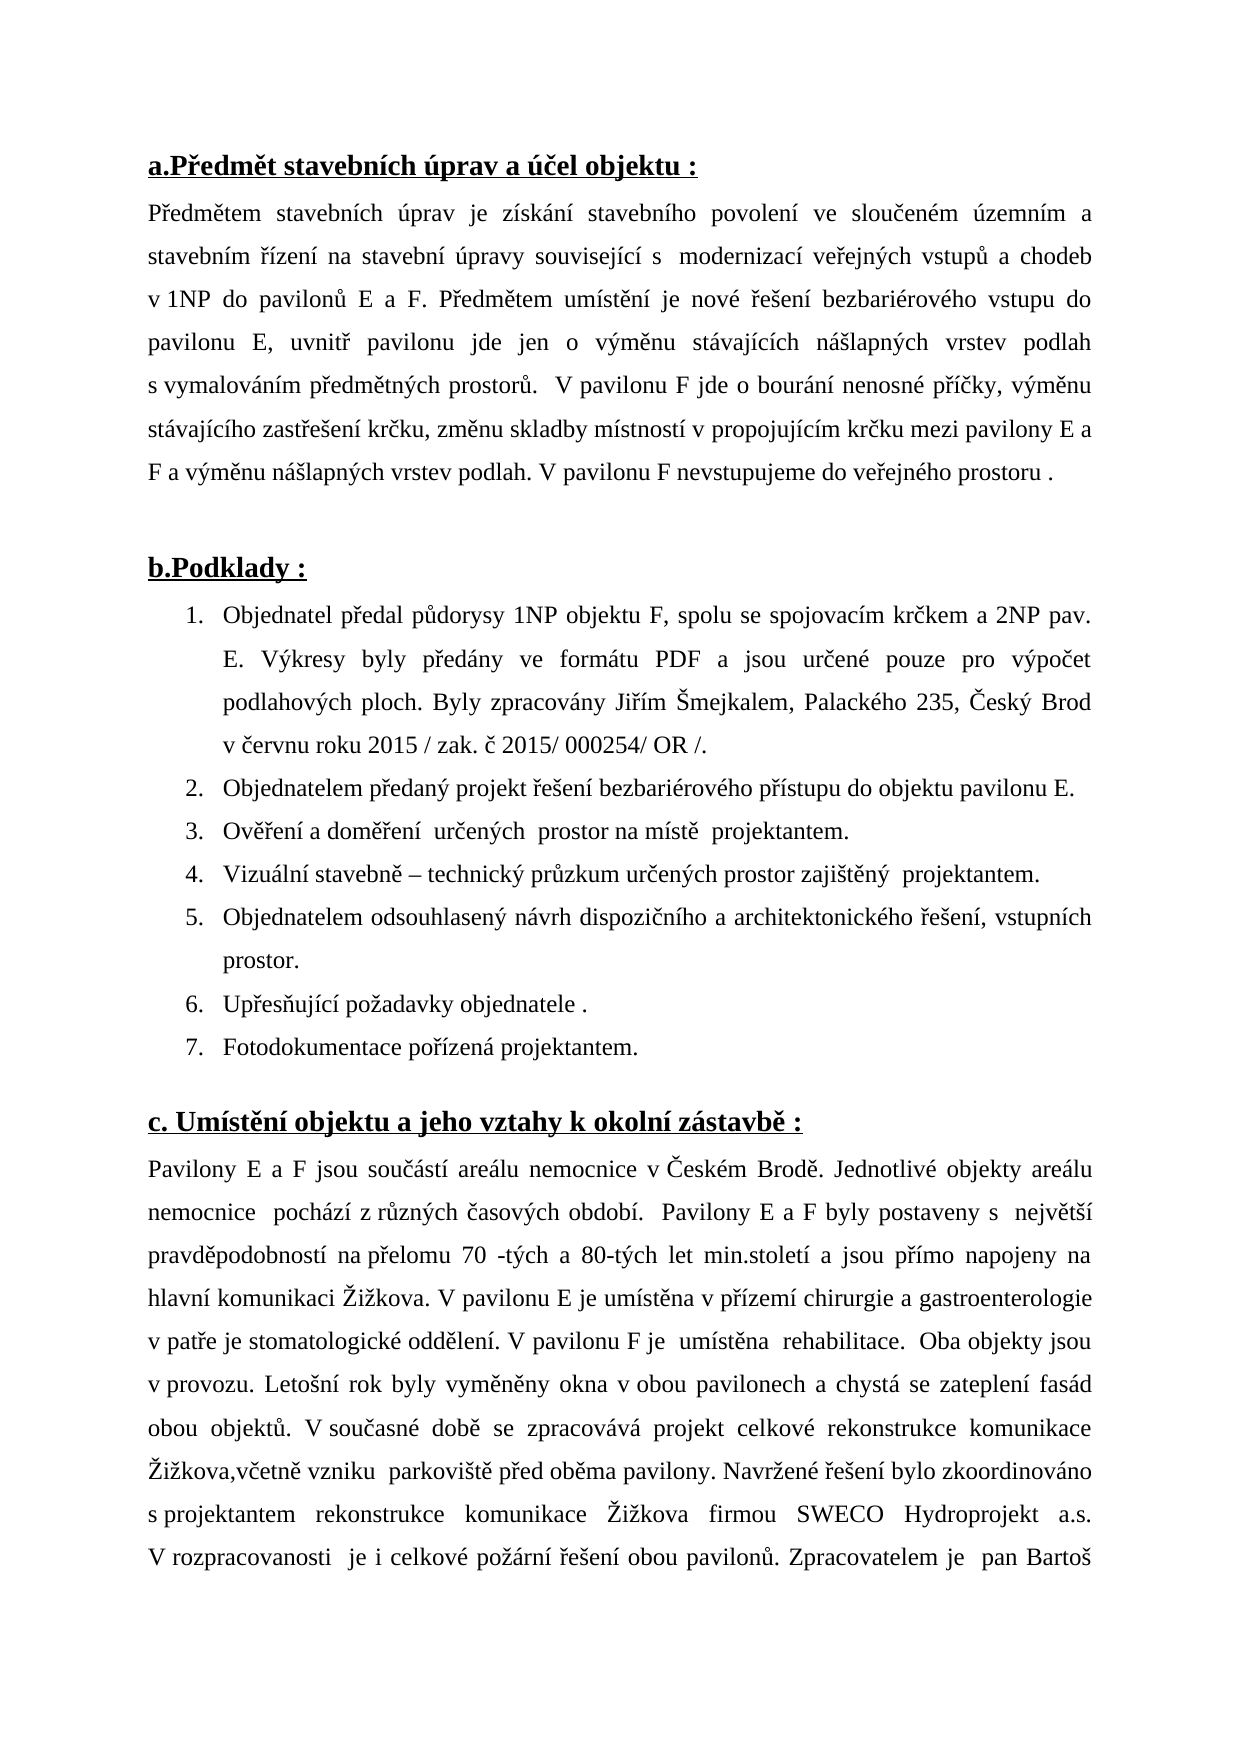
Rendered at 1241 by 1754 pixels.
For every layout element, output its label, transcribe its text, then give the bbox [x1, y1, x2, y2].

text a.Předmět stavebních úprav a účel objektu : [148, 148, 1092, 181]
list Objednatelem předaný projekt řešení bezbariérového přístupu do objektu pavilonu E. [185, 773, 1092, 802]
list Objednatel předal půdorysy 1NP objektu F, spolu se spojovacím krčkem a 2NP pav. E. Výkresy byly předány ve formátu PDF a jsou určené pouze pro výpočet podlahových ploch. Byly zpracovány Jiřím Šmejkalem, Palackého 235, Český Brod v červnu roku 2015 / zak. č 2015/ 000254/ OR /. [185, 601, 1092, 759]
text c. Umístění objektu a jeho vztahy k okolní zástavbě : [148, 1104, 1092, 1137]
list Vizuální stavebně – technický průzkum určených prostor zajištěný projektantem. [185, 859, 1092, 888]
text b.Podklady : [148, 550, 1092, 584]
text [148, 1154, 1092, 1571]
list Fotodokumentace pořízená projektantem. [185, 1032, 1092, 1061]
text Předmětem stavebních úprav je získání stavebního povolení ve sloučeném územním a stavebním řízení na stavební úpravy související s modernizací veřejných vstupů a chodeb v 1NP do pavilonů E a F. Předmětem umístění je nové řešení bezbariérového vstupu do pavilonu E, uvnitř pavilonu jde jen o výměnu stávajících nášlapných vrstev podlah s vymalováním předmětných prostorů. V pavilonu F jde o bourání nenosné příčky, výměnu stávajícího zastřešení krčku, změnu skladby místností v propojujícím krčku mezi pavilony E a F a výměnu nášlapných vrstev podlah. V pavilonu F nevstupujeme do veřejného prostoru . [148, 198, 1092, 486]
list Upřesňující požadavky objednatele . [185, 989, 1092, 1017]
list Objednatelem odsouhlasený návrh dispozičního a architektonického řešení, vstupních prostor. [185, 902, 1092, 974]
list Ověření a doměření určených prostor na místě projektantem. [185, 816, 1092, 845]
